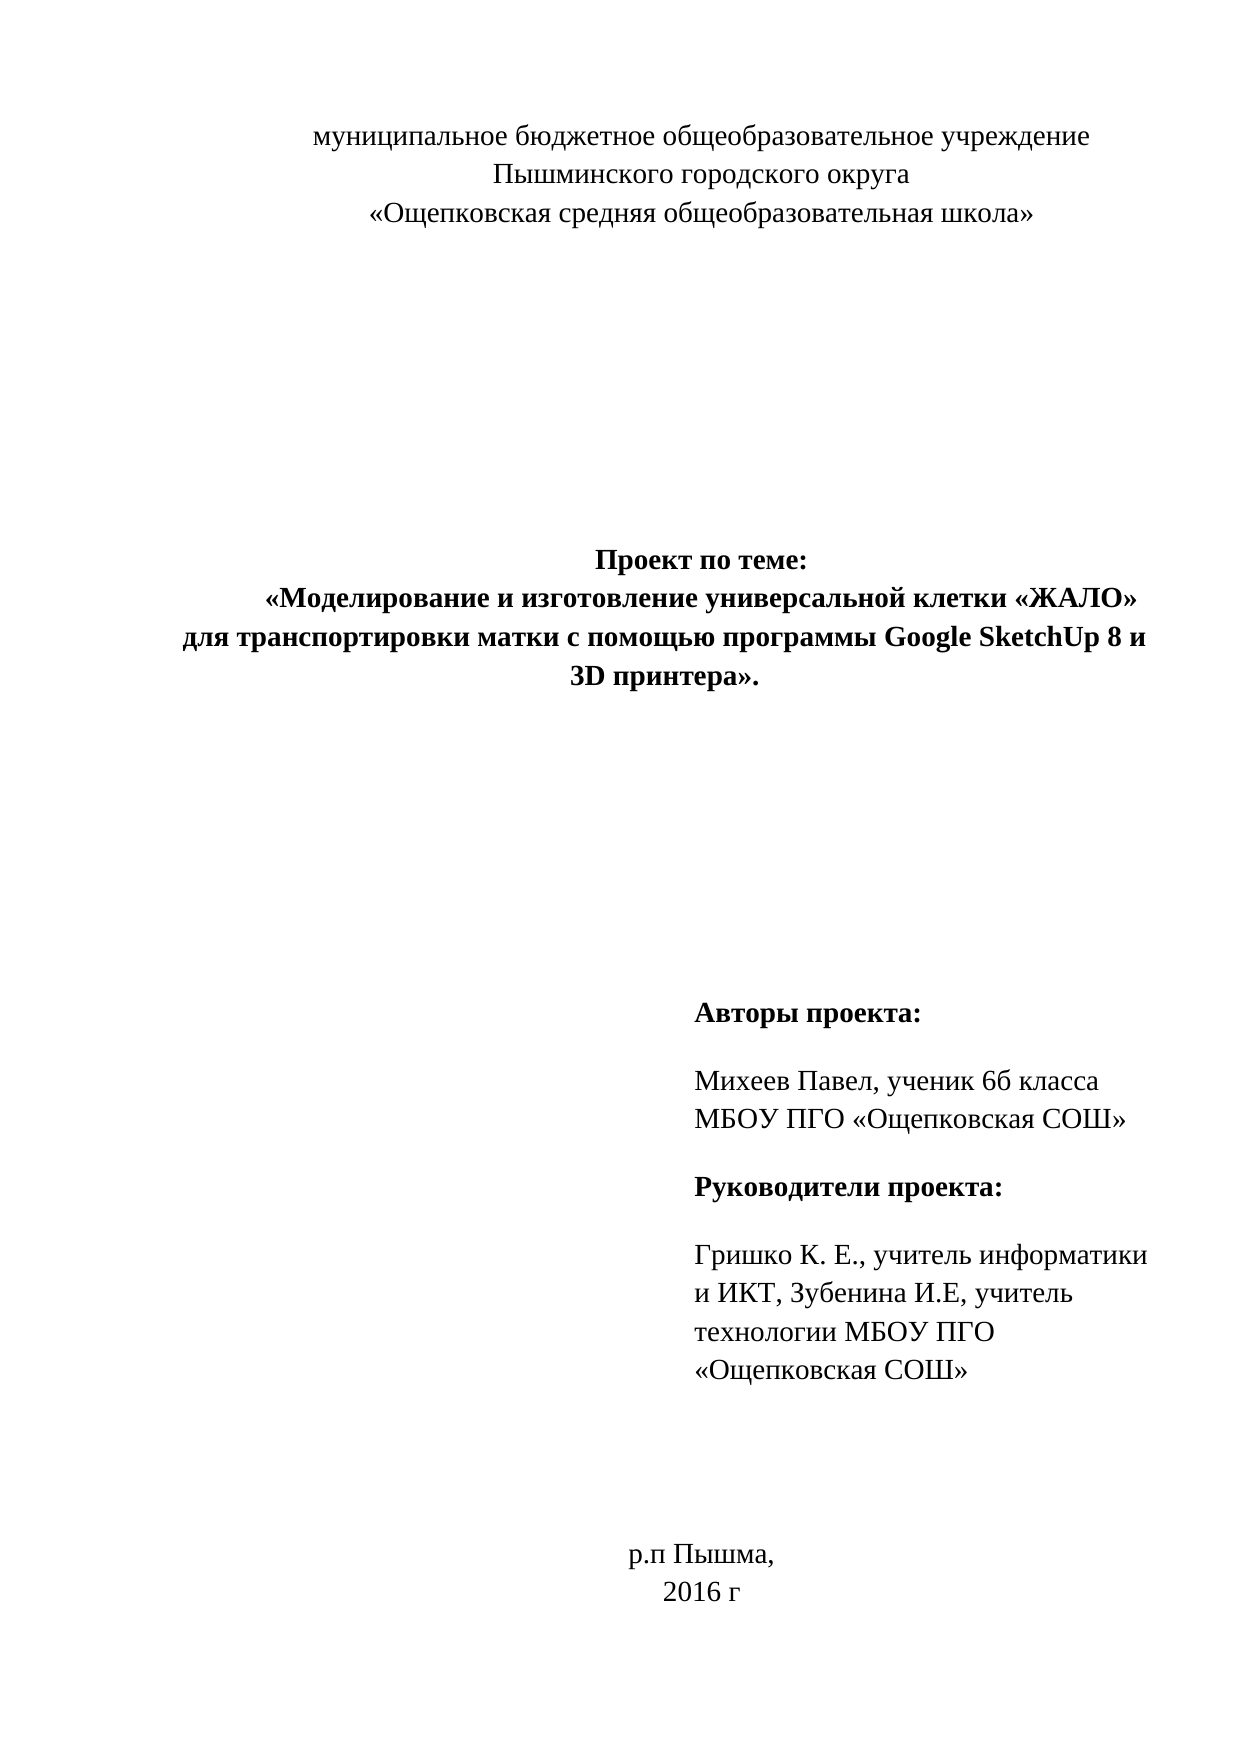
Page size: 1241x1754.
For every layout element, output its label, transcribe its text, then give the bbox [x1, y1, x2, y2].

text Михеев Павел, ученик 6б класса МБОУ ПГО «Ощепковская СОШ» [694, 1063, 1152, 1135]
text Гришко К. Е., учитель информатики и ИКТ, Зубенина И.Е, учитель технологии МБОУ ПГО «Ощепковская СОШ» [694, 1237, 1152, 1386]
text Авторы проекта: [694, 995, 1152, 1029]
text муниципальное бюджетное общеобразовательное учреждение [177, 118, 1152, 152]
text Проект по теме: [177, 542, 1152, 576]
text Руководители проекта: [694, 1169, 1152, 1203]
text «Моделирование и изготовление универсальной клетки «ЖАЛО» для транспортировки матки с помощью программы Google SketchUp 8 и 3D принтера». [177, 581, 1152, 691]
text р.п Пышма, [177, 1536, 1152, 1569]
text «Ощепковская средняя общеобразовательная школа» [177, 195, 1152, 229]
text Пышминского городского округа [177, 157, 1152, 190]
text 2016 г [177, 1574, 1152, 1608]
